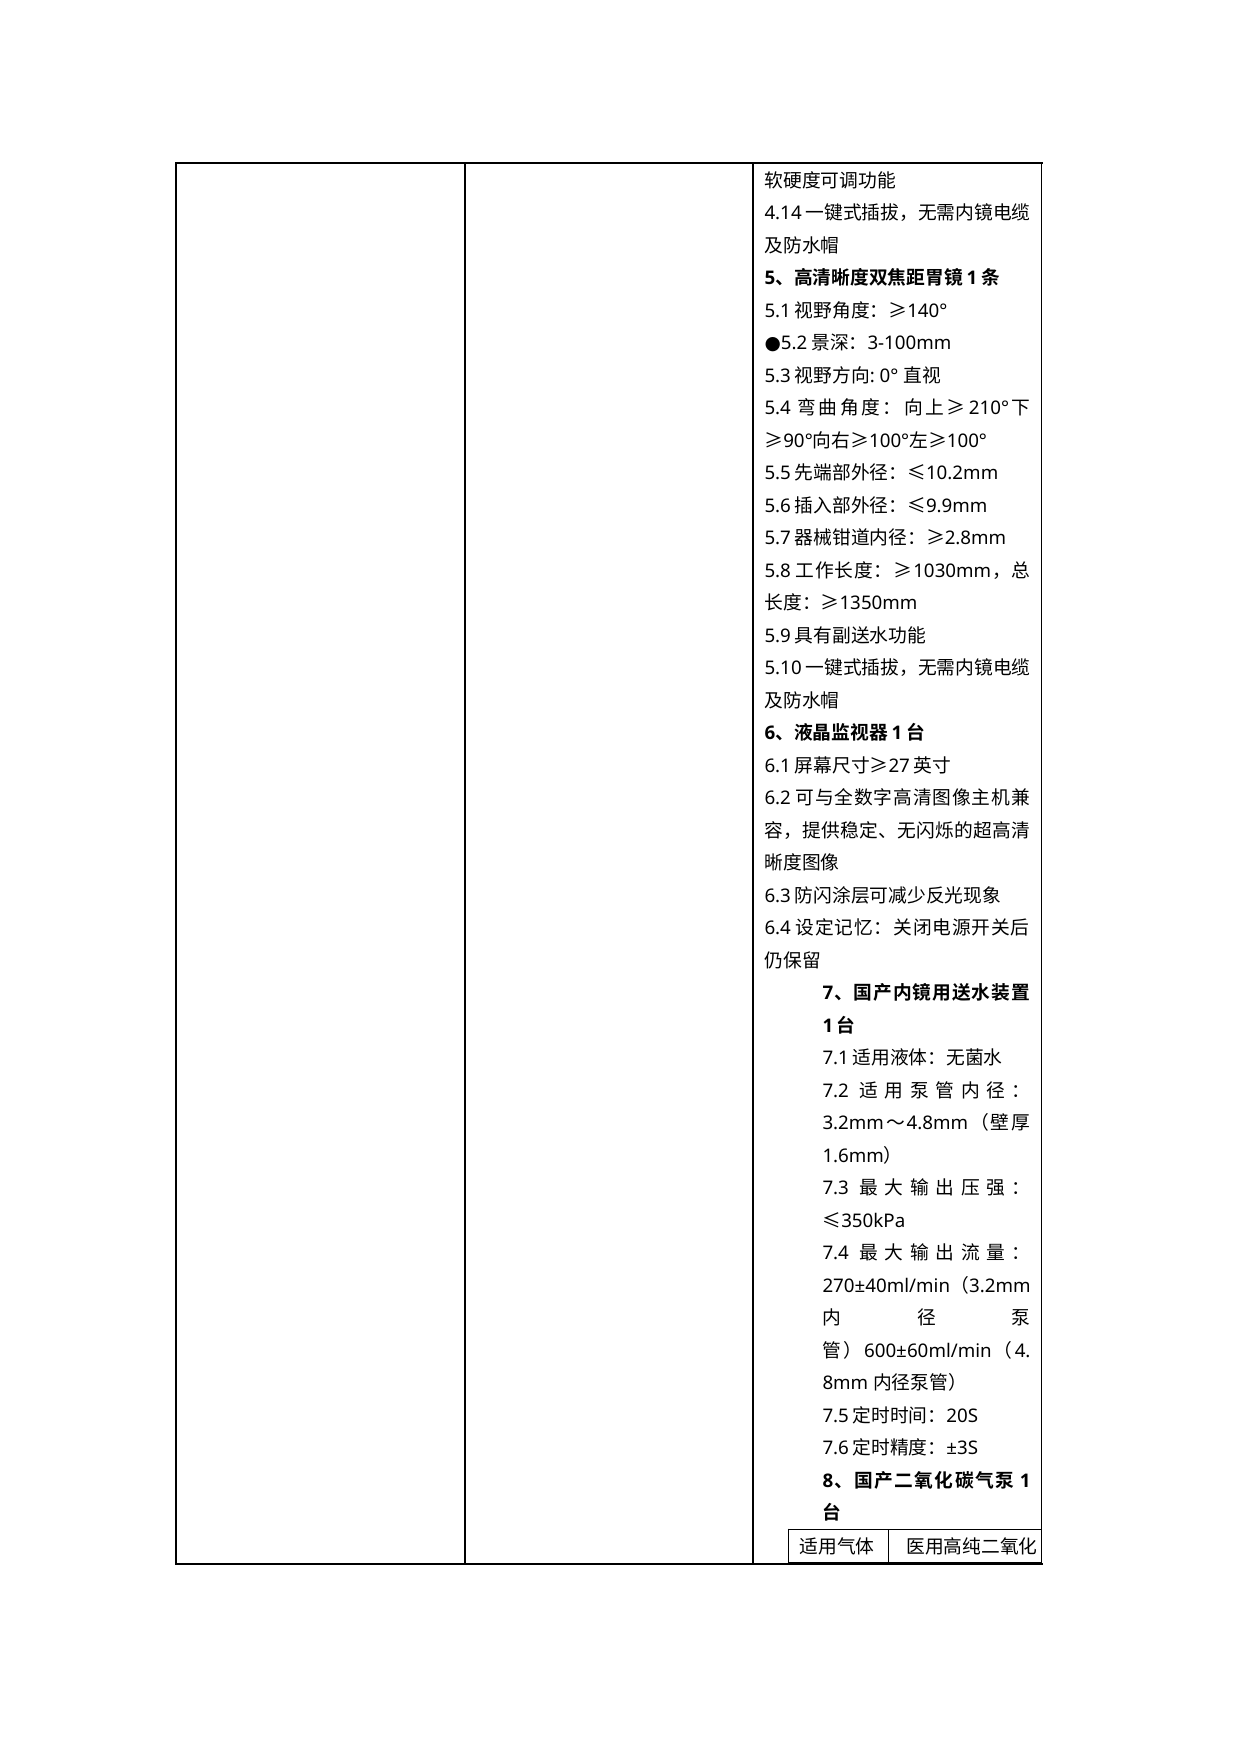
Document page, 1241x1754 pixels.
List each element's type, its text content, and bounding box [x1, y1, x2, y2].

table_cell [754, 164, 1041, 1563]
table_cell [466, 164, 752, 1563]
table_cell 1 [177, 164, 464, 1563]
